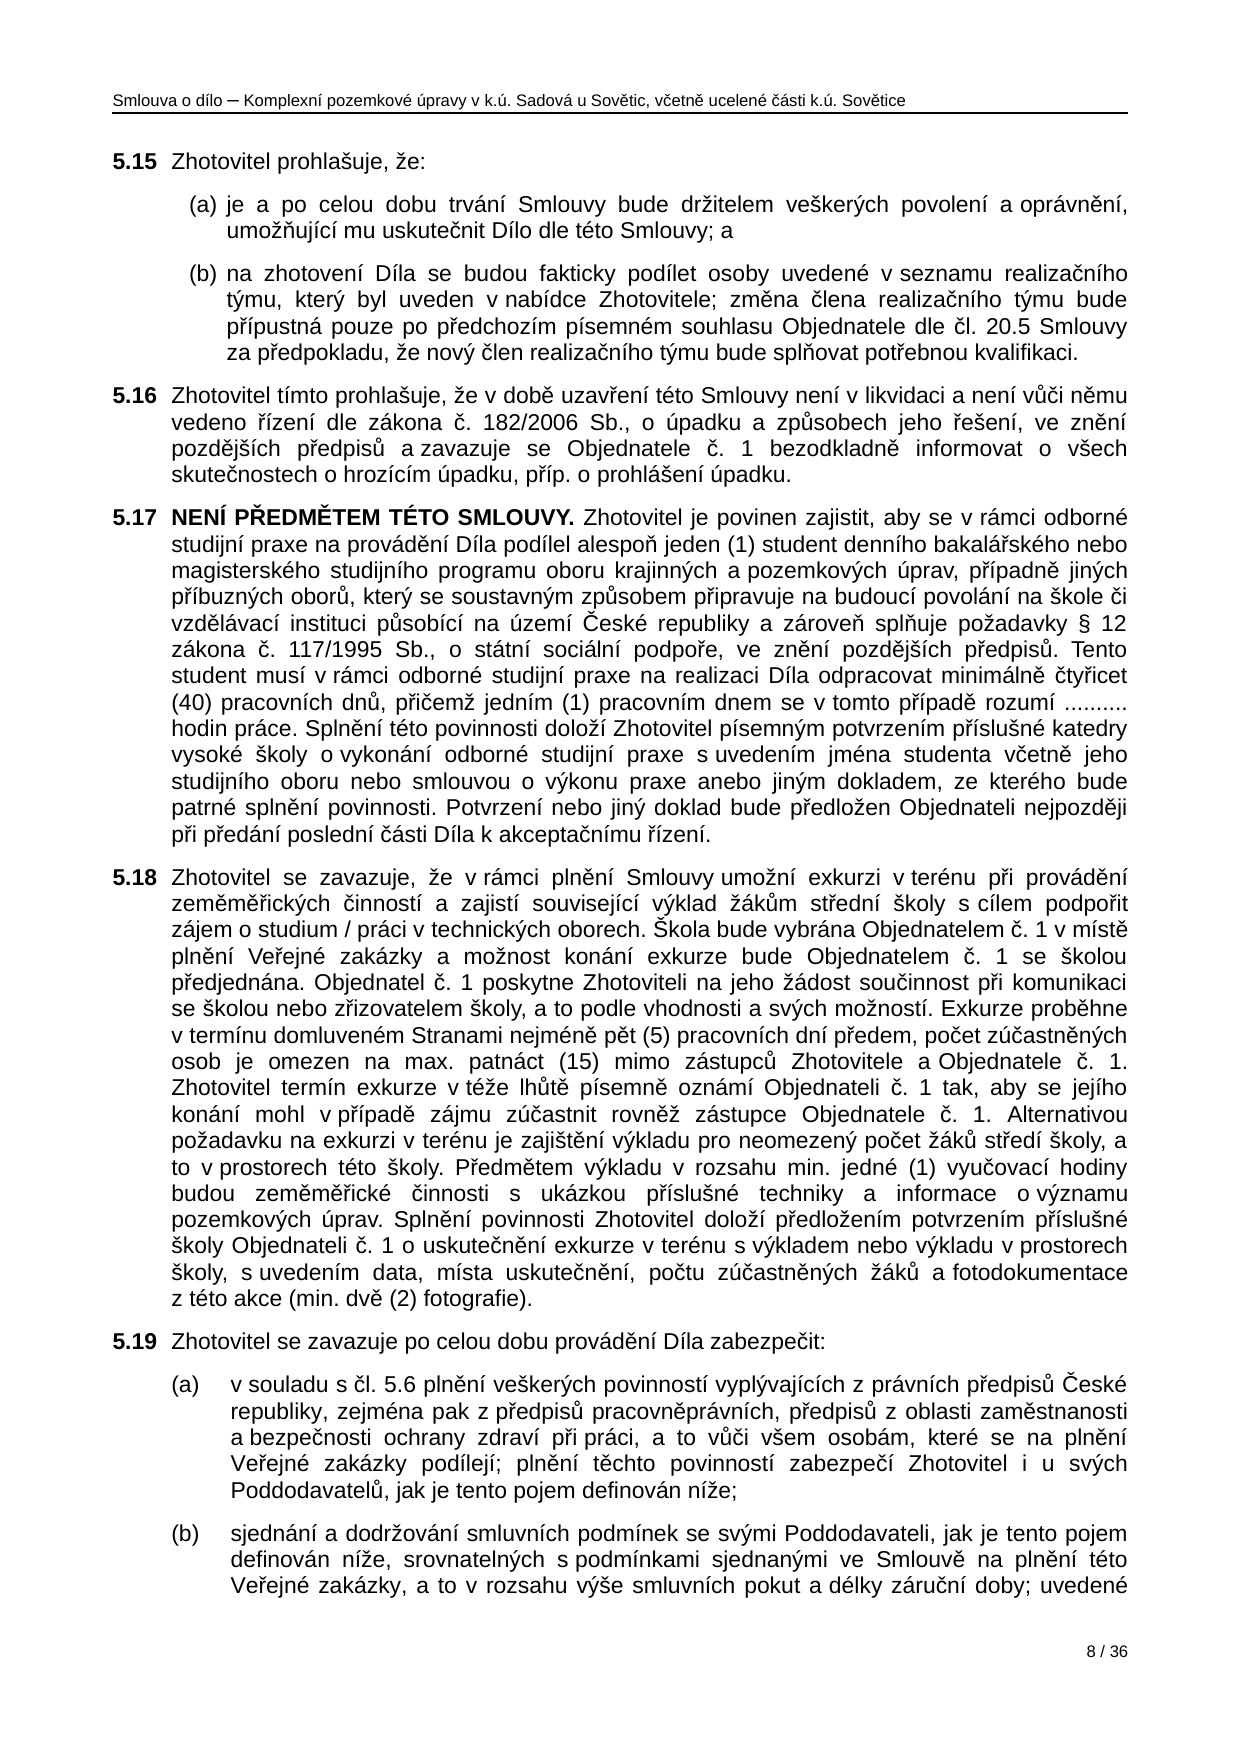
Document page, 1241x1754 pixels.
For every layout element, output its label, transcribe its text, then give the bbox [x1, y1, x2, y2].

list v souladu s čl. 5.6 plnění veškerých povinností vyplývajících z právních předpisů České republiky, zejména pak z předpisů pracovněprávních, předpisů z oblasti zaměstnanosti a bezpečnosti ochrany zdraví při práci, a to vůči všem osobám, které se na plnění Veřejné zakázky podílejí; plnění těchto povinností zabezpečí Zhotovitel i u svých Poddodavatelů, jak je tento pojem definován níže; [171, 1371, 1128, 1503]
list na zhotovení Díla se budou fakticky podílet osoby uvedené v seznamu realizačního týmu, který byl uveden v nabídce Zhotovitele; změna člena realizačního týmu bude přípustná pouze po předchozím písemném souhlasu Objednatele dle čl. 20.5 Smlouvy za předpokladu, že nový člen realizačního týmu bude splňovat potřebnou kvalifikaci. [189, 260, 1128, 366]
text Zhotovitel se zavazuje po celou dobu provádění Díla zabezpečit: [112, 1328, 1128, 1354]
list je a po celou dobu trvání Smlouvy bude držitelem veškerých povolení a oprávnění, umožňující mu uskutečnit Dílo dle této Smlouvy; a [189, 191, 1128, 243]
text Zhotovitel tímto prohlašuje, že v době uzavření této Smlouvy není v likvidaci a není vůči němu vedeno řízení dle zákona č. 182/2006 Sb., o úpadku a způsobech jeho řešení, ve znění pozdějších předpisů a zavazuje se Objednatele č. 1 bezodkladně informovat o všech skutečnostech o hrozícím úpadku, příp. o prohlášení úpadku. [112, 382, 1128, 488]
text Zhotovitel se zavazuje, že v rámci plnění Smlouvy umožní exkurzi v terénu při provádění zeměměřických činností a zajistí související výklad žákům střední školy s cílem podpořit zájem o studium / práci v technických oborech. Škola bude vybrána Objednatelem č. 1 v místě plnění Veřejné zakázky a možnost konání exkurze bude Objednatelem č. 1 se školou předjednána. Objednatel č. 1 poskytne Zhotoviteli na jeho žádost součinnost při komunikaci se školou nebo zřizovatelem školy, a to podle vhodnosti a svých možností. Exkurze proběhne v termínu domluveném Stranami nejméně pět (5) pracovních dní předem, počet zúčastněných osob je omezen na max. patnáct (15) mimo zástupců Zhotovitele a Objednatele č. 1. Zhotovitel termín exkurze v téže lhůtě písemně oznámí Objednateli č. 1 tak, aby se jejího konání mohl v případě zájmu zúčastnit rovněž zástupce Objednatele č. 1. Alternativou požadavku na exkurzi v terénu je zajištění výkladu pro neomezený počet žáků středí školy, a to v prostorech této školy. Předmětem výkladu v rozsahu min. jedné (1) vyučovací hodiny budou zeměměřické činnosti s ukázkou příslušné techniky a informace o významu pozemkových úprav. Splnění povinnosti Zhotovitel doloží předložením potvrzením příslušné školy Objednateli č. 1 o uskutečnění exkurze v terénu s výkladem nebo výkladu v prostorech školy, s uvedením data, místa uskutečnění, počtu zúčastněných žáků a fotodokumentace z této akce (min. dvě (2) fotografie). [112, 863, 1128, 1312]
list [171, 1520, 1128, 1599]
text Není předmětem této smlouvy. Zhotovitel je povinen zajistit, aby se v rámci odborné studijní praxe na provádění Díla podílel alespoň jeden (1) student denního bakalářského nebo magisterského studijního programu oboru krajinných a pozemkových úprav, případně jiných příbuzných oborů, který se soustavným způsobem připravuje na budoucí povolání na škole či vzdělávací instituci působící na území České republiky a zároveň splňuje požadavky § 12 zákona č. 117/1995 Sb., o státní sociální podpoře, ve znění pozdějších předpisů. Tento student musí v rámci odborné studijní praxe na realizaci Díla odpracovat minimálně čtyřicet (40) pracovních dnů, přičemž jedním (1) pracovním dnem se v tomto případě rozumí .......... hodin práce. Splnění této povinnosti doloží Zhotovitel písemným potvrzením příslušné katedry vysoké školy o vykonání odborné studijní praxe s uvedením jména studenta včetně jeho studijního oboru nebo smlouvou o výkonu praxe anebo jiným dokladem, ze kterého bude patrné splnění povinnosti. Potvrzení nebo jiný doklad bude předložen Objednateli nejpozději při předání poslední části Díla k akceptačnímu řízení. [112, 504, 1128, 847]
text Zhotovitel prohlašuje, že: [112, 148, 1128, 174]
